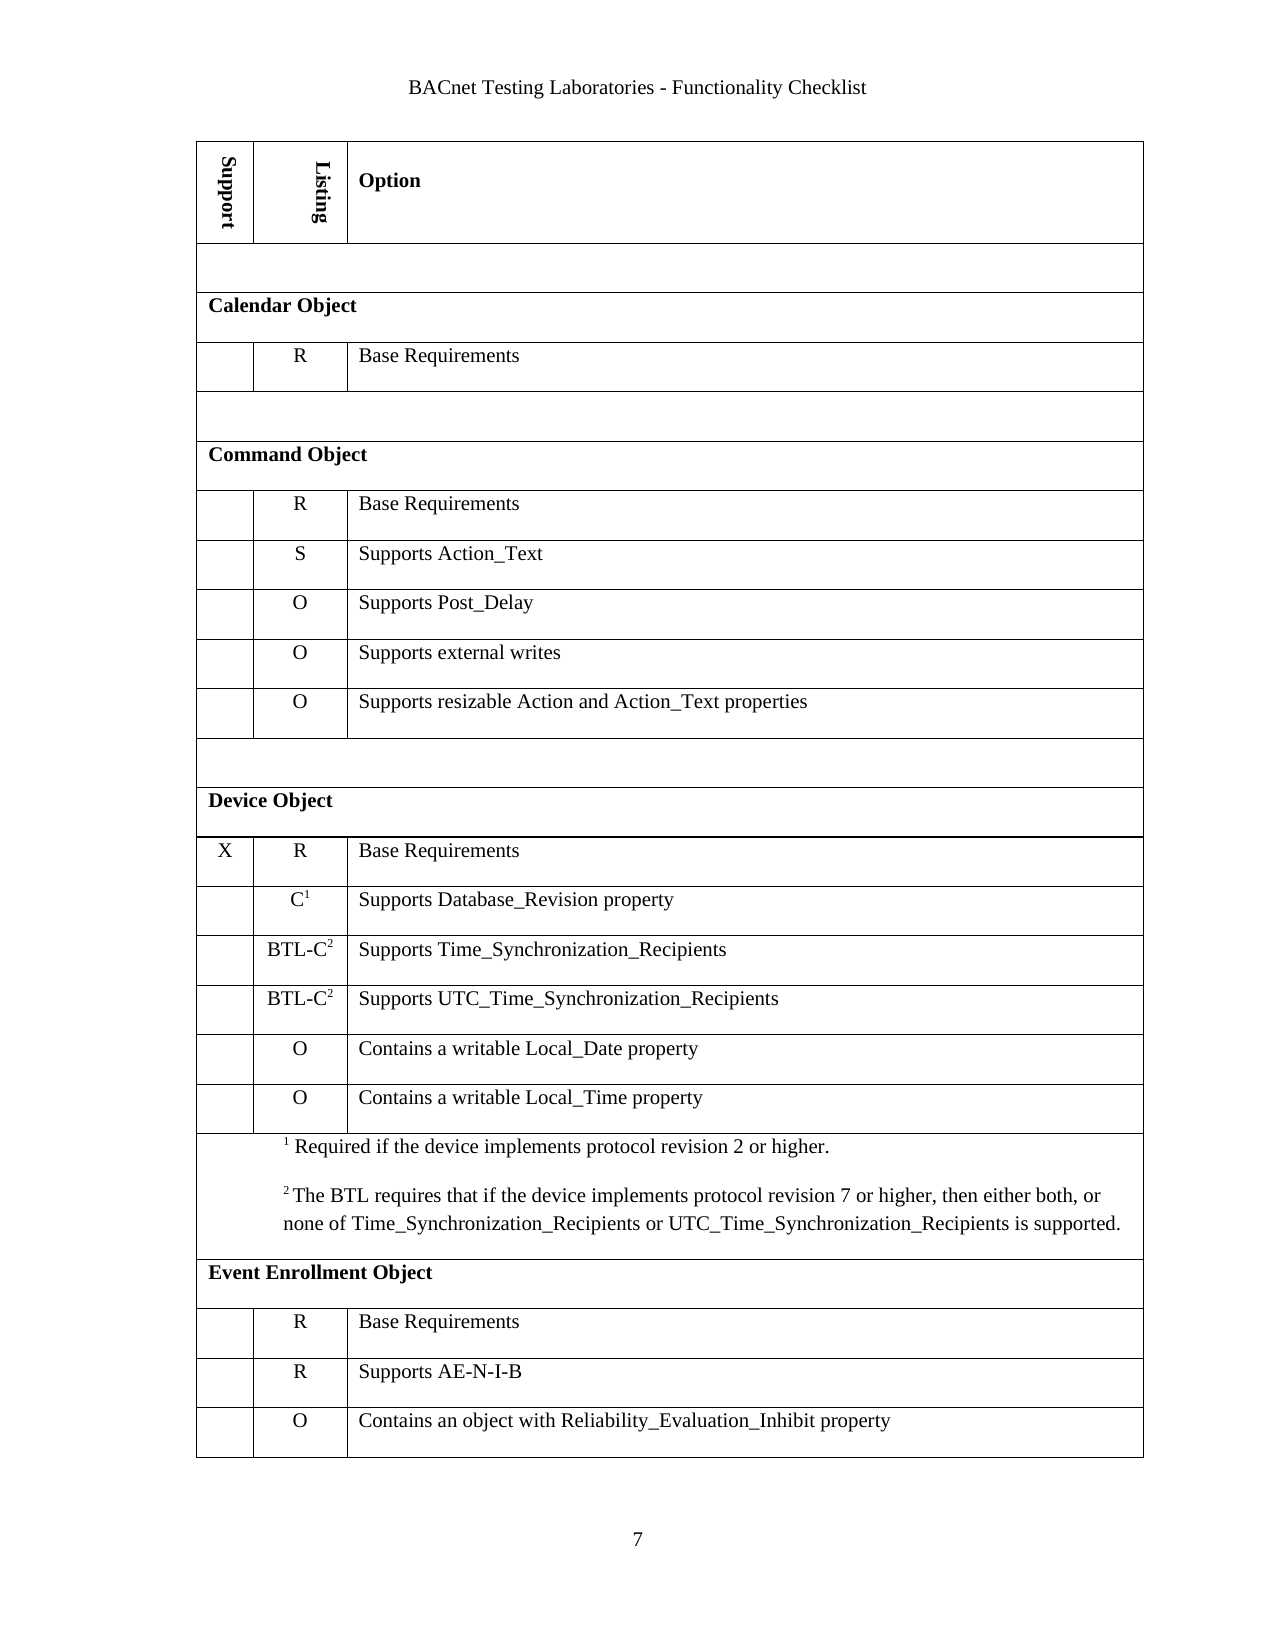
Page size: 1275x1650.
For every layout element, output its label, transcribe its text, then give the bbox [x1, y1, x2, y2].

table_cell Supports Action_Text [348, 541, 1143, 589]
table_cell O [254, 640, 347, 688]
table_cell S [254, 541, 347, 589]
table_cell O [254, 590, 347, 638]
table_cell C1 [254, 887, 347, 935]
table_cell Event Enrollment Object [197, 1260, 1143, 1308]
table_cell Calendar Object [197, 293, 1143, 342]
table_cell [197, 887, 253, 935]
table_cell O [254, 689, 347, 737]
table_cell R [254, 838, 347, 886]
table_cell O [254, 1085, 347, 1133]
table_cell R [254, 1359, 347, 1407]
table_header Option [348, 142, 1143, 243]
table_cell Command Object [197, 442, 1143, 490]
table_header Listing [254, 142, 347, 243]
table_cell O [254, 1408, 347, 1457]
table_cell Supports Database_Revision property [348, 887, 1143, 935]
table_cell [197, 986, 253, 1034]
table_cell Contains an object with Reliability_Evaluation_Inhibit property [348, 1408, 1143, 1457]
table_cell [197, 392, 1143, 441]
table_cell [197, 343, 253, 391]
table_cell R [254, 491, 347, 539]
table_cell [197, 936, 253, 985]
table_cell [197, 739, 1143, 787]
table_cell [197, 590, 253, 638]
table_cell Base Requirements [348, 343, 1143, 391]
table_cell Supports Post_Delay [348, 590, 1143, 638]
table_cell Base Requirements [348, 1309, 1143, 1358]
table_cell Contains a writable Local_Date property [348, 1035, 1143, 1084]
table_cell [197, 1408, 253, 1457]
table_cell R [254, 1309, 347, 1358]
table_cell Supports external writes [348, 640, 1143, 688]
table_cell [197, 1085, 253, 1133]
table_cell BTL-C2 [254, 986, 347, 1034]
table_cell [197, 541, 253, 589]
table_cell [197, 1359, 253, 1407]
table_cell [197, 244, 1143, 292]
table_cell Supports Time_Synchronization_Recipients [348, 936, 1143, 985]
table_cell [197, 1309, 253, 1358]
table_cell [197, 1035, 253, 1084]
table_cell Contains a writable Local_Time property [348, 1085, 1143, 1133]
table_header Support [197, 142, 253, 243]
table_cell [197, 491, 253, 539]
table_cell Base Requirements [348, 491, 1143, 539]
table_cell R [254, 343, 347, 391]
table_cell X [197, 838, 253, 886]
table_cell Device Object [197, 788, 1143, 836]
table_cell Supports resizable Action and Action_Text properties [348, 689, 1143, 737]
table_cell Base Requirements [348, 838, 1143, 886]
table_cell 1 Required if the device implements protocol revision 2 or higher. 2 The BTL requires that if the device implements protocol revision 7 or higher, then either both, or none of Time_Synchronization_Recipients or UTC_Time_Synchronization_Recipients is supported. [197, 1134, 1143, 1259]
table_cell Supports AE-N-I-B [348, 1359, 1143, 1407]
table_cell [197, 640, 253, 688]
table_cell Supports UTC_Time_Synchronization_Recipients [348, 986, 1143, 1034]
table_cell BTL-C2 [254, 936, 347, 985]
table_cell O [254, 1035, 347, 1084]
table_cell [197, 689, 253, 737]
